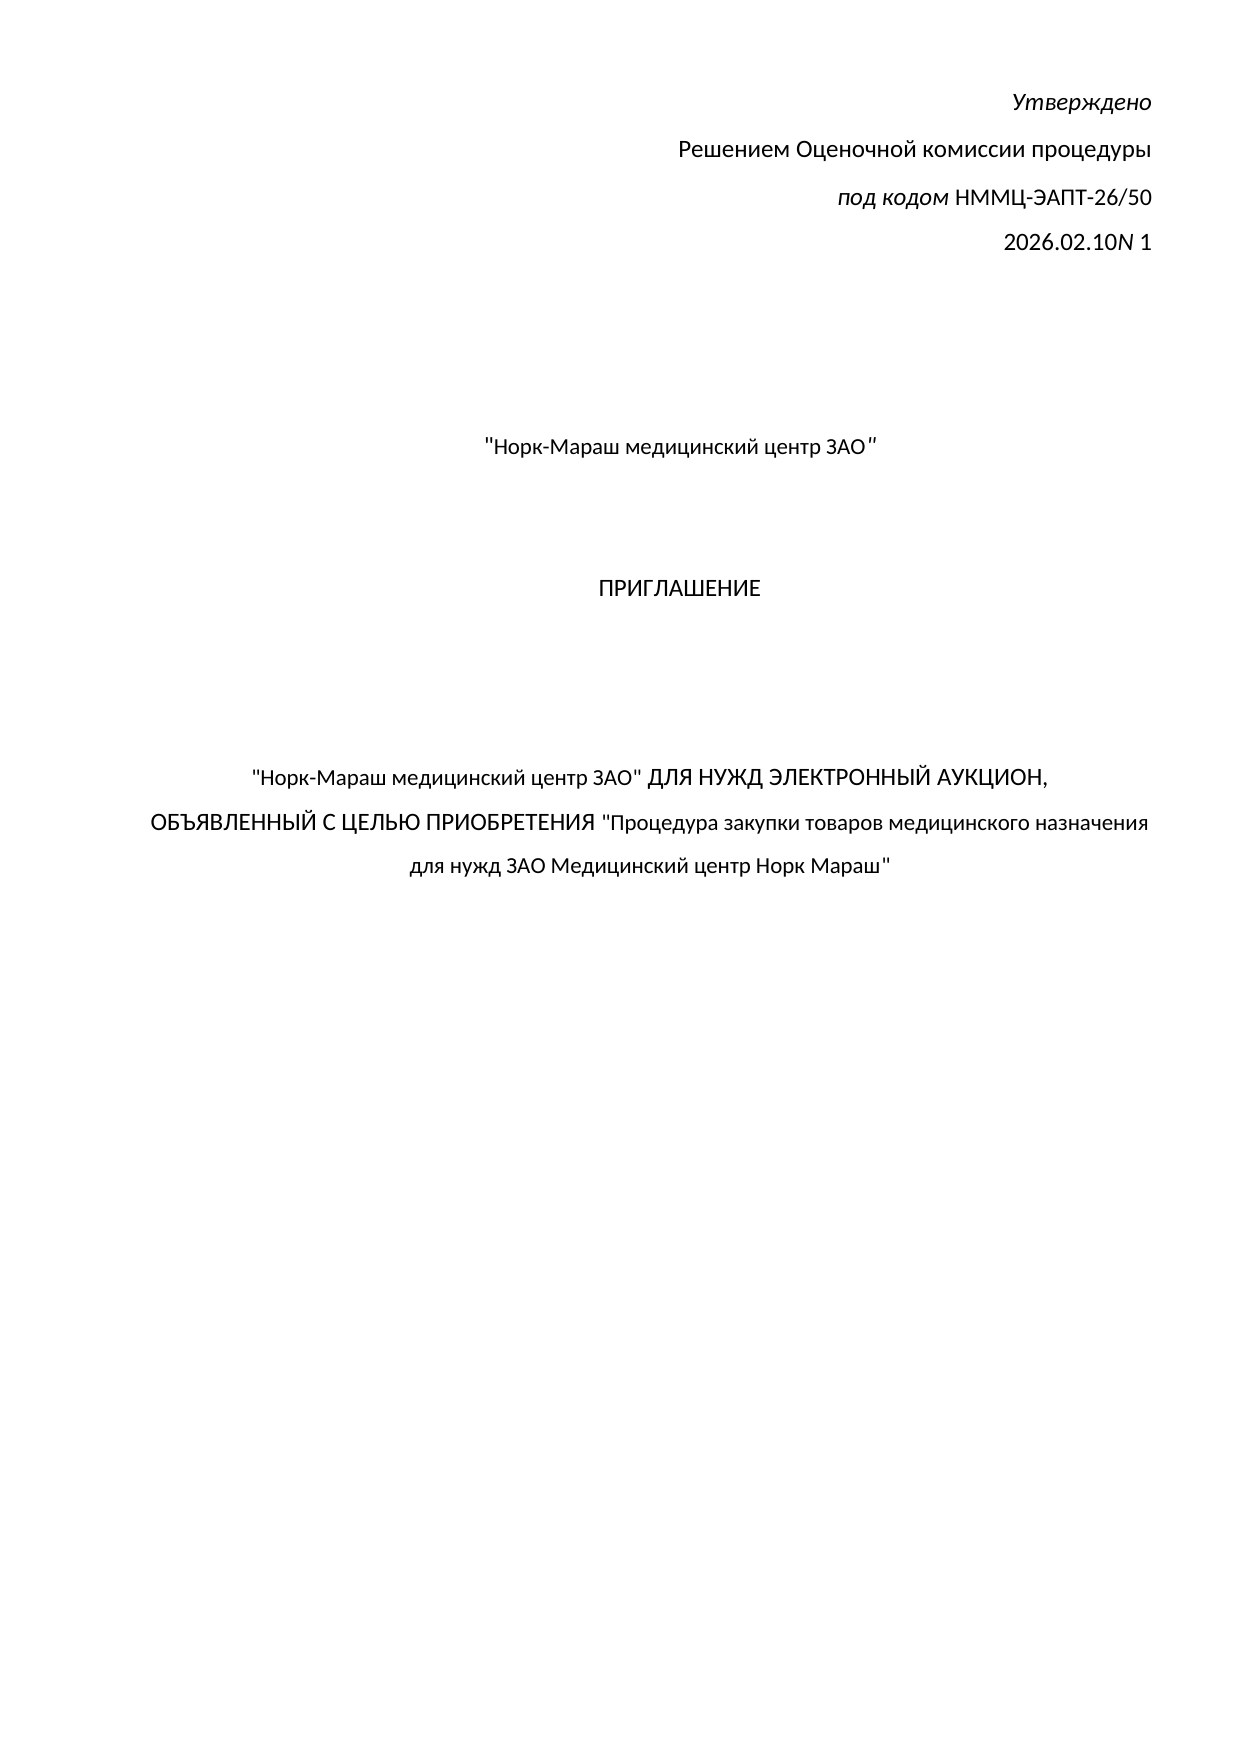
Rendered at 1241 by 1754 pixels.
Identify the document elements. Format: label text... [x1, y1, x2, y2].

text под кодом НММЦ-ЭАПТ-26/50 2026.02.10 N 1 [148, 181, 1152, 257]
text Утверждено [148, 86, 1152, 117]
text "Норк-Мараш медицинский центр ЗАО" ДЛЯ НУЖД ЭЛЕКТРОННЫЙ АУКЦИОН, [148, 761, 1152, 791]
text "Норк-Мараш медицинский центр ЗАО" [148, 431, 1152, 461]
text Решением Оценочной комиссии процедуры [148, 134, 1152, 164]
text ПРИГЛАШЕНИЕ [148, 572, 1152, 603]
text ОБЪЯВЛЕННЫЙ С ЦЕЛЬЮ ПРИОБРЕТЕНИЯ "Процедура закупки товаров медицинского назначения для нужд ЗАО Медицинский центр Норк Мараш" [148, 807, 1152, 879]
